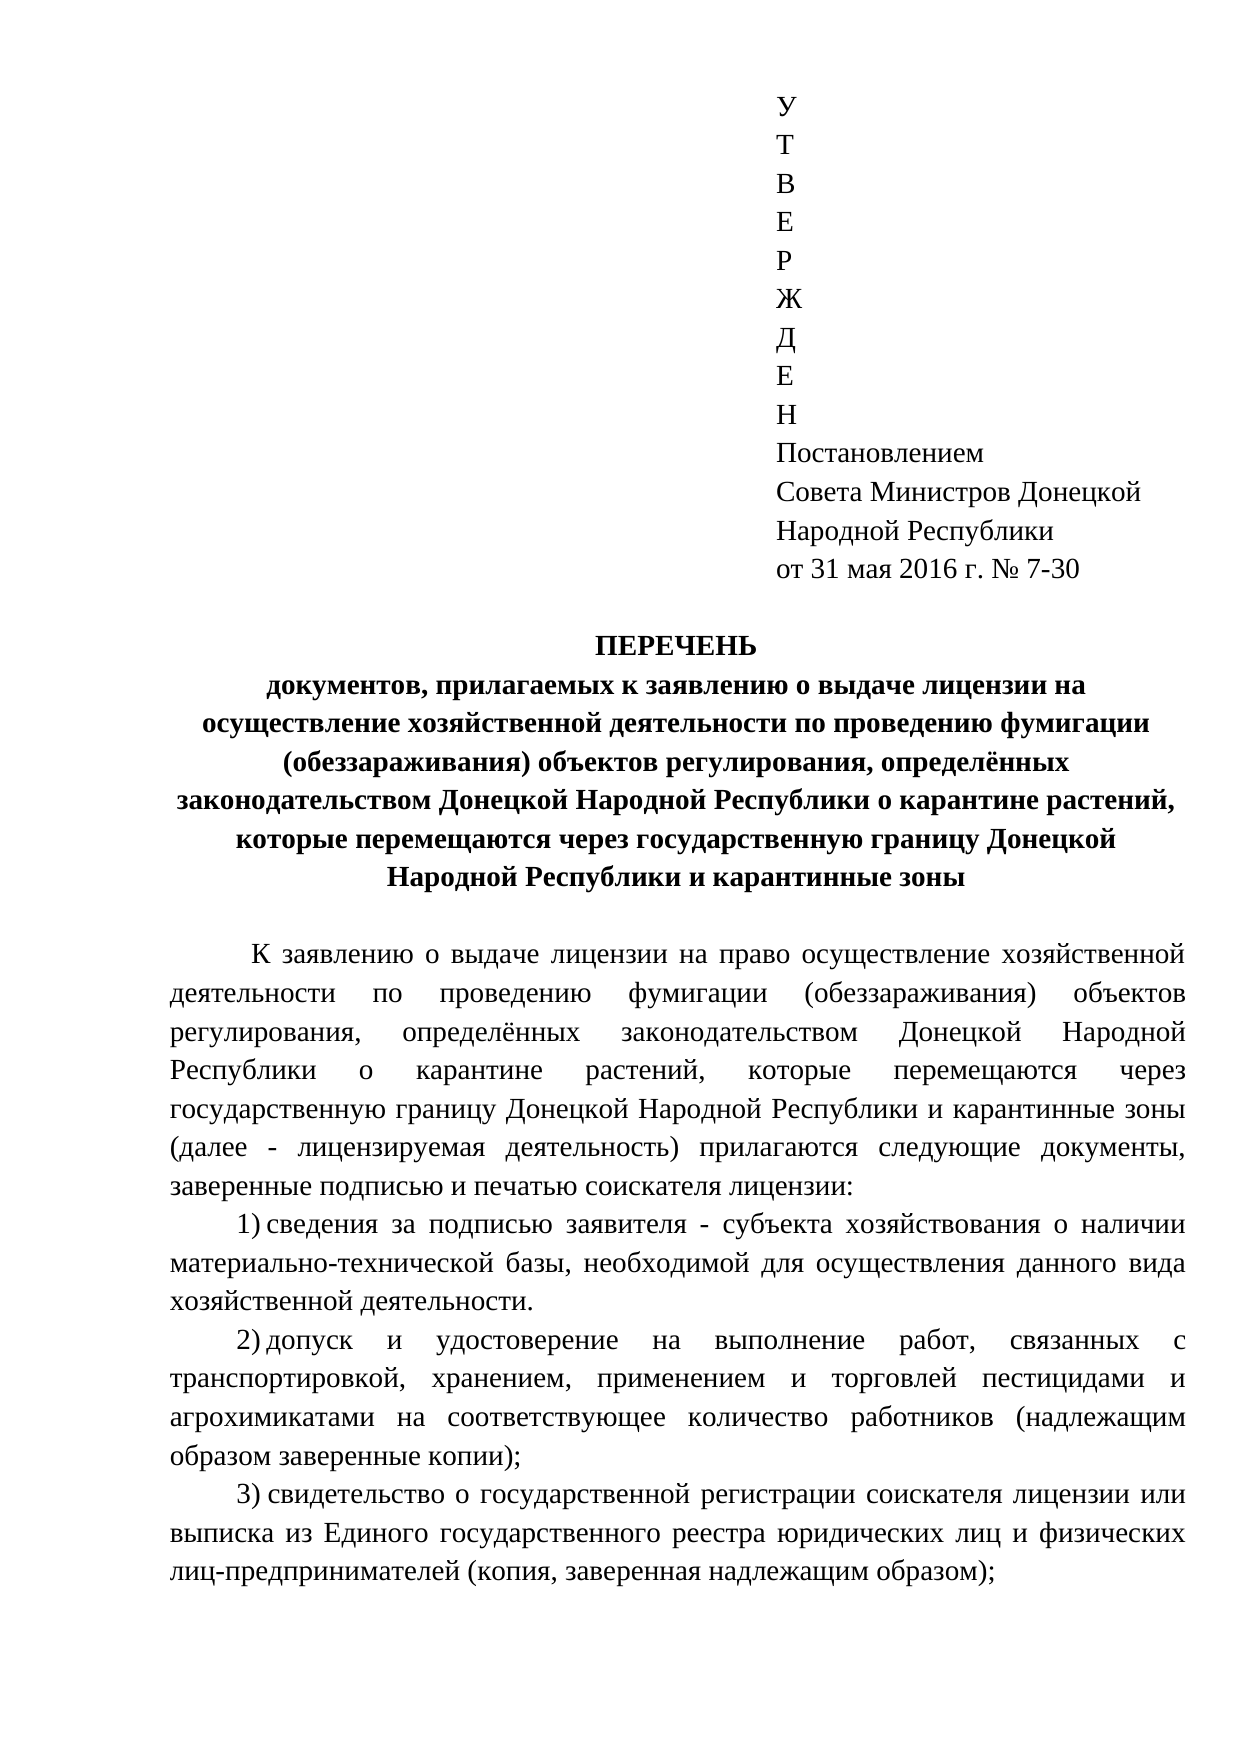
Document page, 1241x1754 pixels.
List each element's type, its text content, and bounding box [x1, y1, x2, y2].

text Постановлением [776, 436, 1187, 469]
list допуск и удостоверение на выполнение работ, связанных с транспортировкой, хранением, применением и торговлей пестицидами и агрохимикатами на соответствующее количество работников (надлежащим образом заверенные копии); [169, 1322, 1187, 1471]
list свидетельство о государственной регистрации соискателя лицензии или выписка из Единого государственного реестра юридических лиц и физических лиц-предпринимателей (копия, заверенная надлежащим образом); [169, 1476, 1187, 1587]
text документов, прилагаемых к заявлению о выдаче лицензии на осуществление хозяйственной деятельности по проведению фумигации (обеззараживания) объектов регулирования, определённых законодательством Донецкой Народной Республики о карантине растений, которые перемещаются через государственную границу Донецкой Народной Республики и карантинные зоны [169, 667, 1182, 893]
text К заявлению о выдаче лицензии на право осуществление хозяйственной деятельности по проведению фумигации (обеззараживания) объектов регулирования, определённых законодательством Донецкой Народной Республики о карантине растений, которые перемещаются через государственную границу Донецкой Народной Республики и карантинные зоны (далее - лицензируемая деятельность) прилагаются следующие документы, заверенные подписью и печатью соискателя лицензии: [169, 937, 1187, 1201]
text от 31 мая 2016 г. № 7-30 [776, 551, 1187, 585]
list сведения за подписью заявителя - субъекта хозяйствования о наличии материально-технической базы, необходимой для осуществления данного вида хозяйственной деятельности. [169, 1206, 1187, 1317]
text ПЕРЕЧЕНЬ [169, 628, 1182, 662]
text Совета Министров Донецкой Народной Республики [776, 474, 1187, 546]
